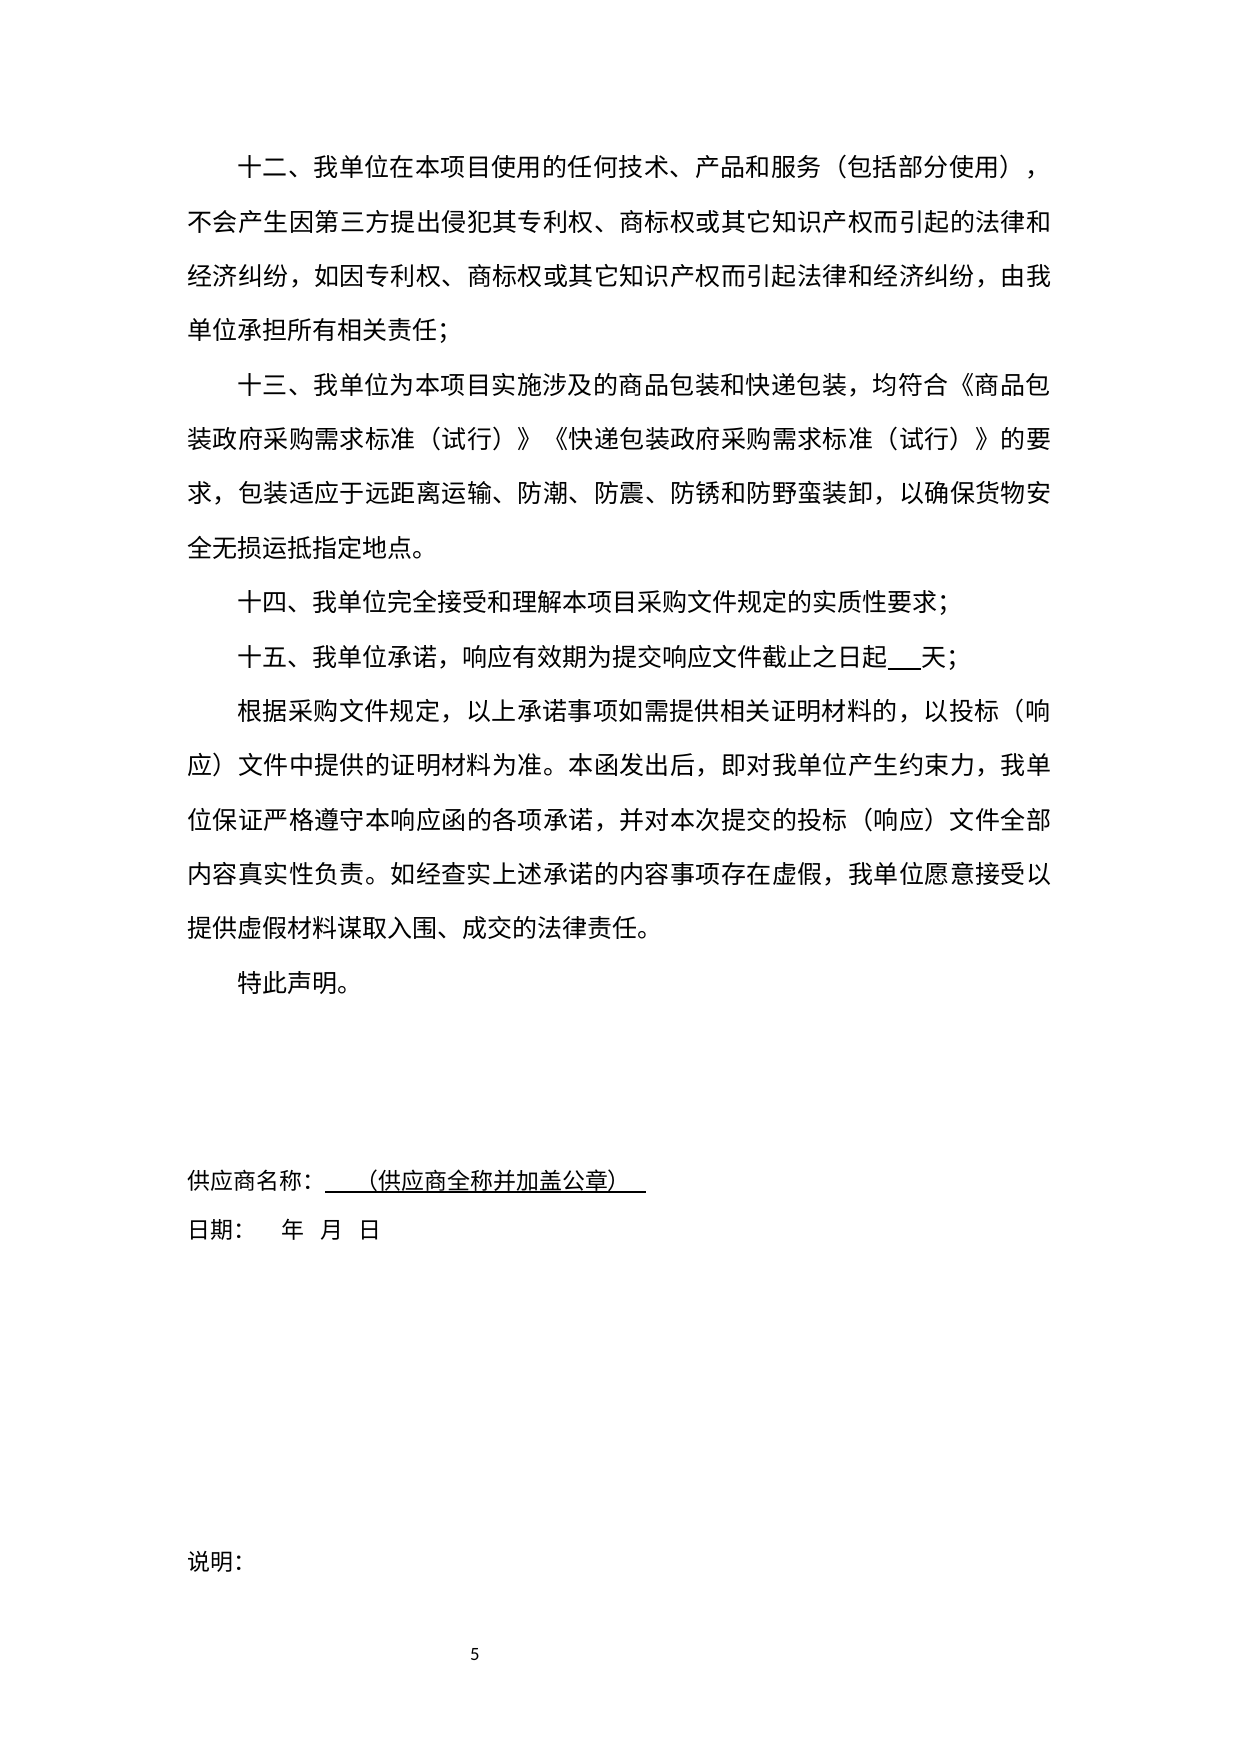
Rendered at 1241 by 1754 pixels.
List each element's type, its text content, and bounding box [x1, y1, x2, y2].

text 日期： 年 月 日 [187, 1212, 1053, 1246]
text 十四、我单位完全接受和理解本项目采购文件规定的实质性要求； [187, 583, 1053, 619]
text 十五、我单位承诺，响应有效期为提交响应文件截止之日起 天； [187, 637, 1053, 673]
text 十三、我单位为本项目实施涉及的商品包装和快递包装，均符合《商品包装政府采购需求标准（试行）》《快递包装政府采购需求标准（试行）》的要求，包装适应于远距离运输、防潮、防震、防锈和防野蛮装卸，以确保货物安全无损运抵指定地点。 [187, 365, 1053, 564]
text 说明： [187, 1543, 1053, 1577]
text 特此声明。 [187, 963, 1053, 999]
text 十二、我单位在本项目使用的任何技术、产品和服务（包括部分使用），不会产生因第三方提出侵犯其专利权、商标权或其它知识产权而引起的法律和经济纠纷，如因专利权、商标权或其它知识产权而引起法律和经济纠纷，由我单位承担所有相关责任； [187, 148, 1053, 347]
text 供应商名称： （供应商全称并加盖公章） [187, 1162, 1053, 1196]
text 根据采购文件规定，以上承诺事项如需提供相关证明材料的，以投标（响应）文件中提供的证明材料为准。本函发出后，即对我单位产生约束力，我单位保证严格遵守本响应函的各项承诺，并对本次提交的投标（响应）文件全部内容真实性负责。如经查实上述承诺的内容事项存在虚假，我单位愿意接受以提供虚假材料谋取入围、成交的法律责任。 [187, 691, 1053, 945]
